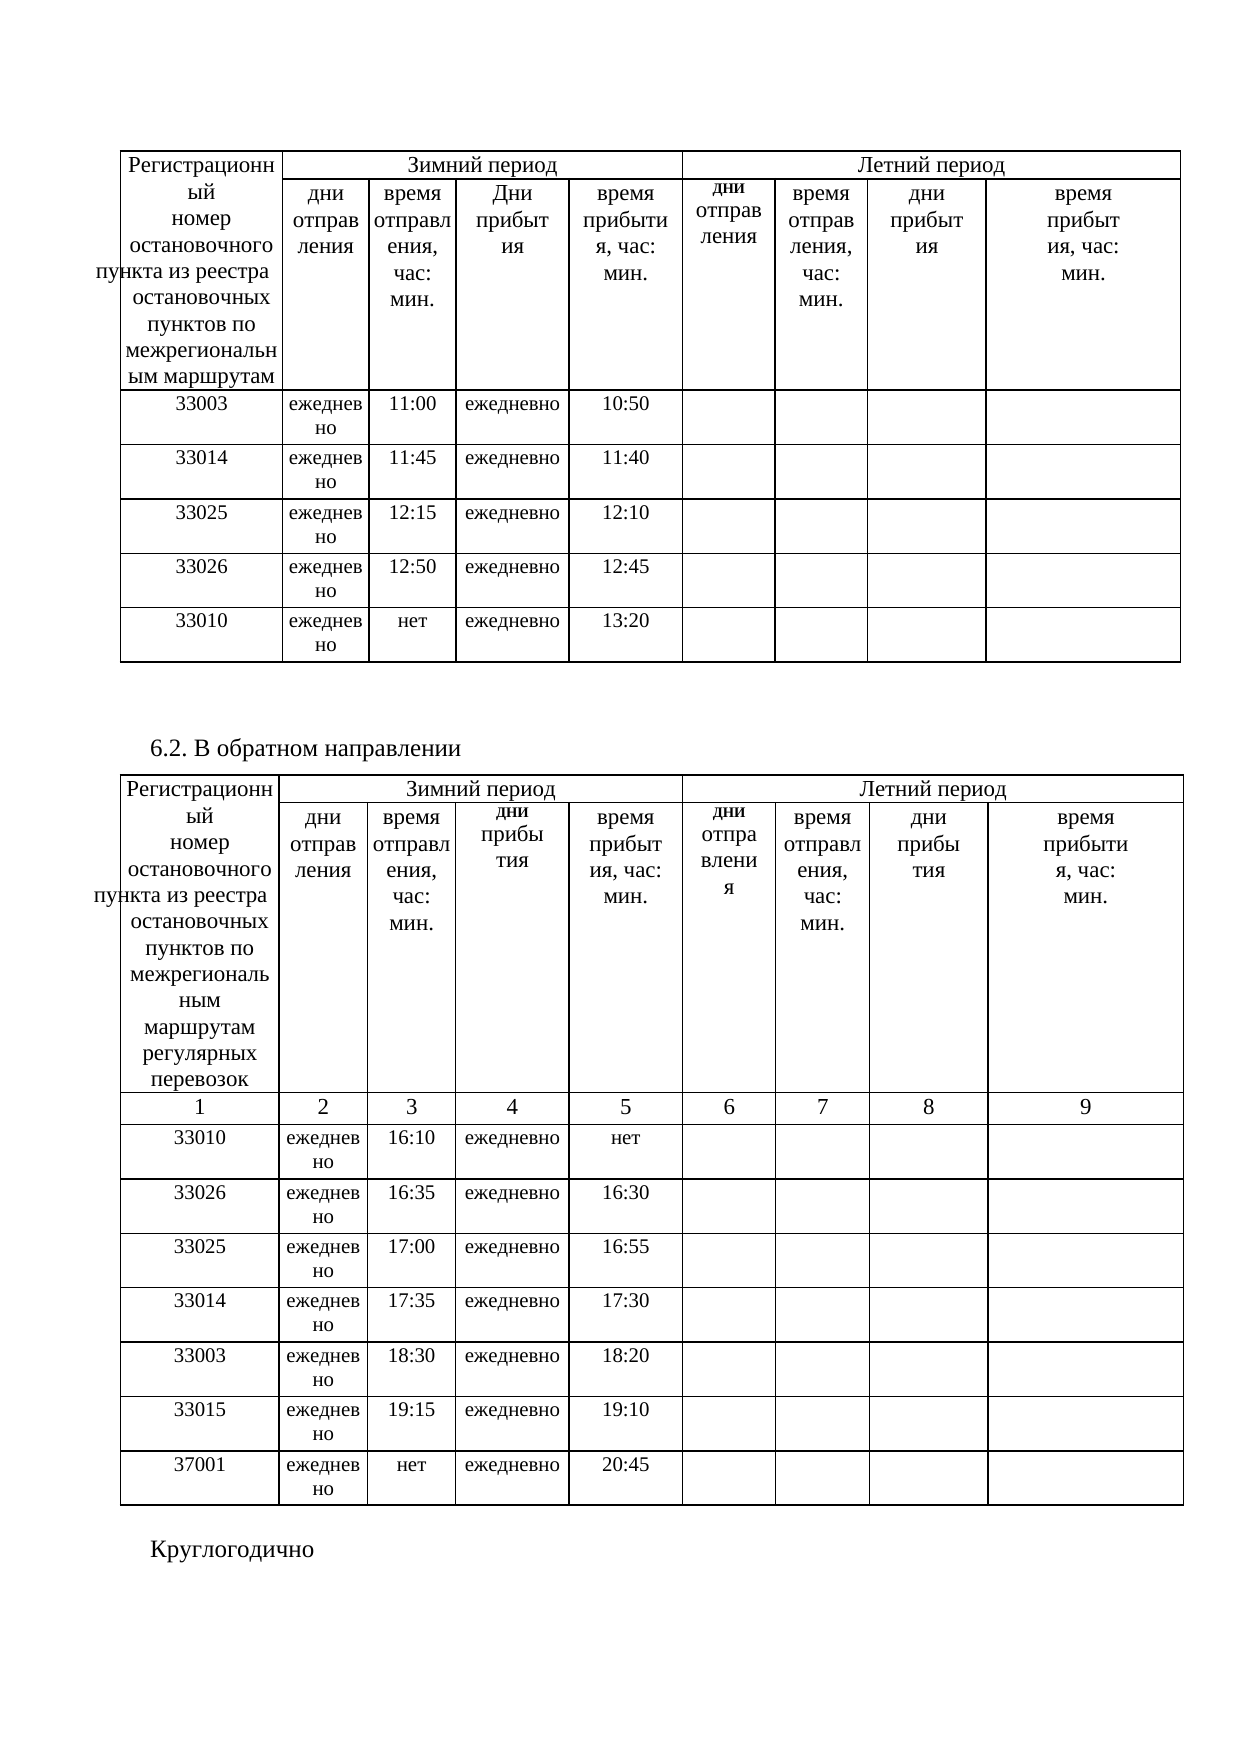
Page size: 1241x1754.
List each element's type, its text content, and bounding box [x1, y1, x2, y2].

table_cell ежедневно [456, 1180, 568, 1232]
table_cell [683, 1234, 775, 1287]
table_cell [776, 608, 867, 661]
table_cell дни отправ ления [283, 180, 368, 389]
table_header Зимний период [283, 152, 682, 178]
table_cell 10:50 [570, 391, 682, 444]
table_cell [776, 1288, 869, 1341]
table_cell дни прибыт ия [868, 180, 985, 389]
table_cell [868, 608, 985, 661]
table_cell 37001 [121, 1452, 278, 1504]
table_cell [989, 1234, 1183, 1287]
table_cell ежедневно [283, 608, 368, 661]
table_cell [683, 1288, 775, 1341]
table_cell ежедневно [280, 1288, 367, 1341]
table_cell 33025 [121, 1234, 278, 1287]
table_cell нет [368, 1452, 455, 1504]
table_cell [776, 554, 867, 607]
table_cell 12:10 [570, 500, 682, 552]
table_cell [683, 1125, 775, 1178]
table_cell [683, 1180, 775, 1232]
table_cell 7 [776, 1093, 869, 1124]
table_cell [989, 1180, 1183, 1232]
table_cell 12:50 [370, 554, 455, 607]
table_cell 1 [121, 1093, 278, 1124]
table_header Летний период [683, 776, 1183, 802]
table_cell [683, 500, 774, 552]
table_cell [776, 1452, 869, 1504]
table_cell [776, 445, 867, 498]
table_cell ДНИ отпра влени я [683, 803, 775, 1092]
table_cell [683, 445, 774, 498]
table_cell 3 [368, 1093, 455, 1124]
text 6.2. В обратном направлении [150, 733, 1090, 761]
table_cell [870, 1180, 987, 1232]
table_cell 13:20 [570, 608, 682, 661]
table_cell [989, 1125, 1183, 1178]
table_cell 9 [989, 1093, 1183, 1124]
table_cell время прибыти я, час: мин. [989, 803, 1183, 1092]
table_cell дни отправ ления [280, 803, 367, 1092]
table_cell ежедневно [456, 1288, 568, 1341]
table_cell [989, 1343, 1183, 1396]
table_cell 5 [570, 1093, 682, 1124]
table_cell [989, 1452, 1183, 1504]
table_cell [870, 1234, 987, 1287]
table_cell 33010 [121, 1125, 278, 1178]
table_cell 20:45 [570, 1452, 682, 1504]
table_cell [870, 1452, 987, 1504]
table_cell ежедневно [283, 391, 368, 444]
table_cell [683, 1452, 775, 1504]
table_cell 12:45 [570, 554, 682, 607]
table_cell 33026 [121, 1180, 278, 1232]
table_cell 18:20 [570, 1343, 682, 1396]
table_cell 16:55 [570, 1234, 682, 1287]
table_cell 8 [870, 1093, 987, 1124]
table_cell [683, 1397, 775, 1450]
table_header Зимний период [280, 776, 682, 802]
table_cell 2 [280, 1093, 367, 1124]
table_cell [870, 1125, 987, 1178]
table_cell [987, 445, 1180, 498]
table_cell 33010 [121, 608, 282, 661]
table_cell 33025 [121, 500, 282, 552]
table_cell 17:30 [570, 1288, 682, 1341]
table_cell 17:00 [368, 1234, 455, 1287]
table_cell [683, 391, 774, 444]
table_cell время отправл ения, час: мин. [370, 180, 455, 389]
table_cell 18:30 [368, 1343, 455, 1396]
table_cell [987, 608, 1180, 661]
table_cell нет [570, 1125, 682, 1178]
table_cell ежедневно [283, 554, 368, 607]
table_cell [868, 554, 985, 607]
table_cell [987, 391, 1180, 444]
table_cell [989, 1288, 1183, 1341]
table_cell ежедневно [280, 1452, 367, 1504]
table_cell время прибыт ия, час: мин. [987, 180, 1180, 389]
table_cell 33003 [121, 1343, 278, 1396]
table_cell 33015 [121, 1397, 278, 1450]
table_cell ежедневно [280, 1397, 367, 1450]
table_cell 19:10 [570, 1397, 682, 1450]
table_cell 11:00 [370, 391, 455, 444]
table_cell ежедневно [280, 1125, 367, 1178]
table_cell [683, 608, 774, 661]
table_cell 16:10 [368, 1125, 455, 1178]
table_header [121, 152, 282, 389]
table_cell 33014 [121, 1288, 278, 1341]
table_cell ежедневно [280, 1234, 367, 1287]
table_cell Дни прибыт ия [457, 180, 568, 389]
table_cell 11:45 [370, 445, 455, 498]
table_cell [868, 391, 985, 444]
table_cell ежедневно [457, 445, 568, 498]
table_cell [870, 1397, 987, 1450]
table_cell ежедневно [457, 391, 568, 444]
table_cell [776, 1125, 869, 1178]
table_cell 33003 [121, 391, 282, 444]
table_cell время отправл ения, час: мин. [776, 803, 869, 1092]
text Круглогодично [150, 1534, 1090, 1563]
table_cell ежедневно [457, 500, 568, 552]
table_cell [776, 1397, 869, 1450]
table_cell ДНИ отправ ления [683, 180, 774, 389]
table_cell ДНИ прибы тия [456, 803, 568, 1092]
table_cell время прибыти я, час: мин. [570, 180, 682, 389]
table_cell ежедневно [456, 1125, 568, 1178]
table_header Летний период [683, 152, 1180, 178]
table_cell [870, 1288, 987, 1341]
table_cell ежедневно [456, 1234, 568, 1287]
table_cell 4 [456, 1093, 568, 1124]
table_cell 12:15 [370, 500, 455, 552]
table_cell 33014 [121, 445, 282, 498]
table_cell [987, 500, 1180, 552]
table_cell дни прибы тия [870, 803, 987, 1092]
table_cell [683, 554, 774, 607]
table_cell время отправ ления, час: мин. [776, 180, 867, 389]
table_cell [776, 500, 867, 552]
table_cell время прибыт ия, час: мин. [570, 803, 682, 1092]
table_cell 16:30 [570, 1180, 682, 1232]
table_cell [987, 554, 1180, 607]
table_cell нет [370, 608, 455, 661]
table_cell ежедневно [457, 608, 568, 661]
table_cell ежедневно [456, 1343, 568, 1396]
table_cell [868, 445, 985, 498]
table_cell [776, 391, 867, 444]
table_cell 16:35 [368, 1180, 455, 1232]
table_cell [776, 1343, 869, 1396]
table_cell [776, 1180, 869, 1232]
table_cell [868, 500, 985, 552]
table_cell 33026 [121, 554, 282, 607]
table_cell ежедневно [283, 500, 368, 552]
table_cell [870, 1343, 987, 1396]
table_cell ежедневно [456, 1397, 568, 1450]
table_cell [683, 1343, 775, 1396]
table_cell ежедневно [280, 1180, 367, 1232]
table_cell 11:40 [570, 445, 682, 498]
table_cell ежедневно [457, 554, 568, 607]
table_cell время отправл ения, час: мин. [368, 803, 455, 1092]
table_cell [989, 1397, 1183, 1450]
table_header Регистрационный номер остановочного пункта из реестра остановочных пунктов по межрегиональным маршрутам регулярных перевозок [121, 776, 278, 1092]
table_cell ежедневно [456, 1452, 568, 1504]
table_cell 19:15 [368, 1397, 455, 1450]
table_cell [776, 1234, 869, 1287]
table_cell 17:35 [368, 1288, 455, 1341]
table_cell 6 [683, 1093, 775, 1124]
table_cell ежедневно [280, 1343, 367, 1396]
table_cell ежедневно [283, 445, 368, 498]
